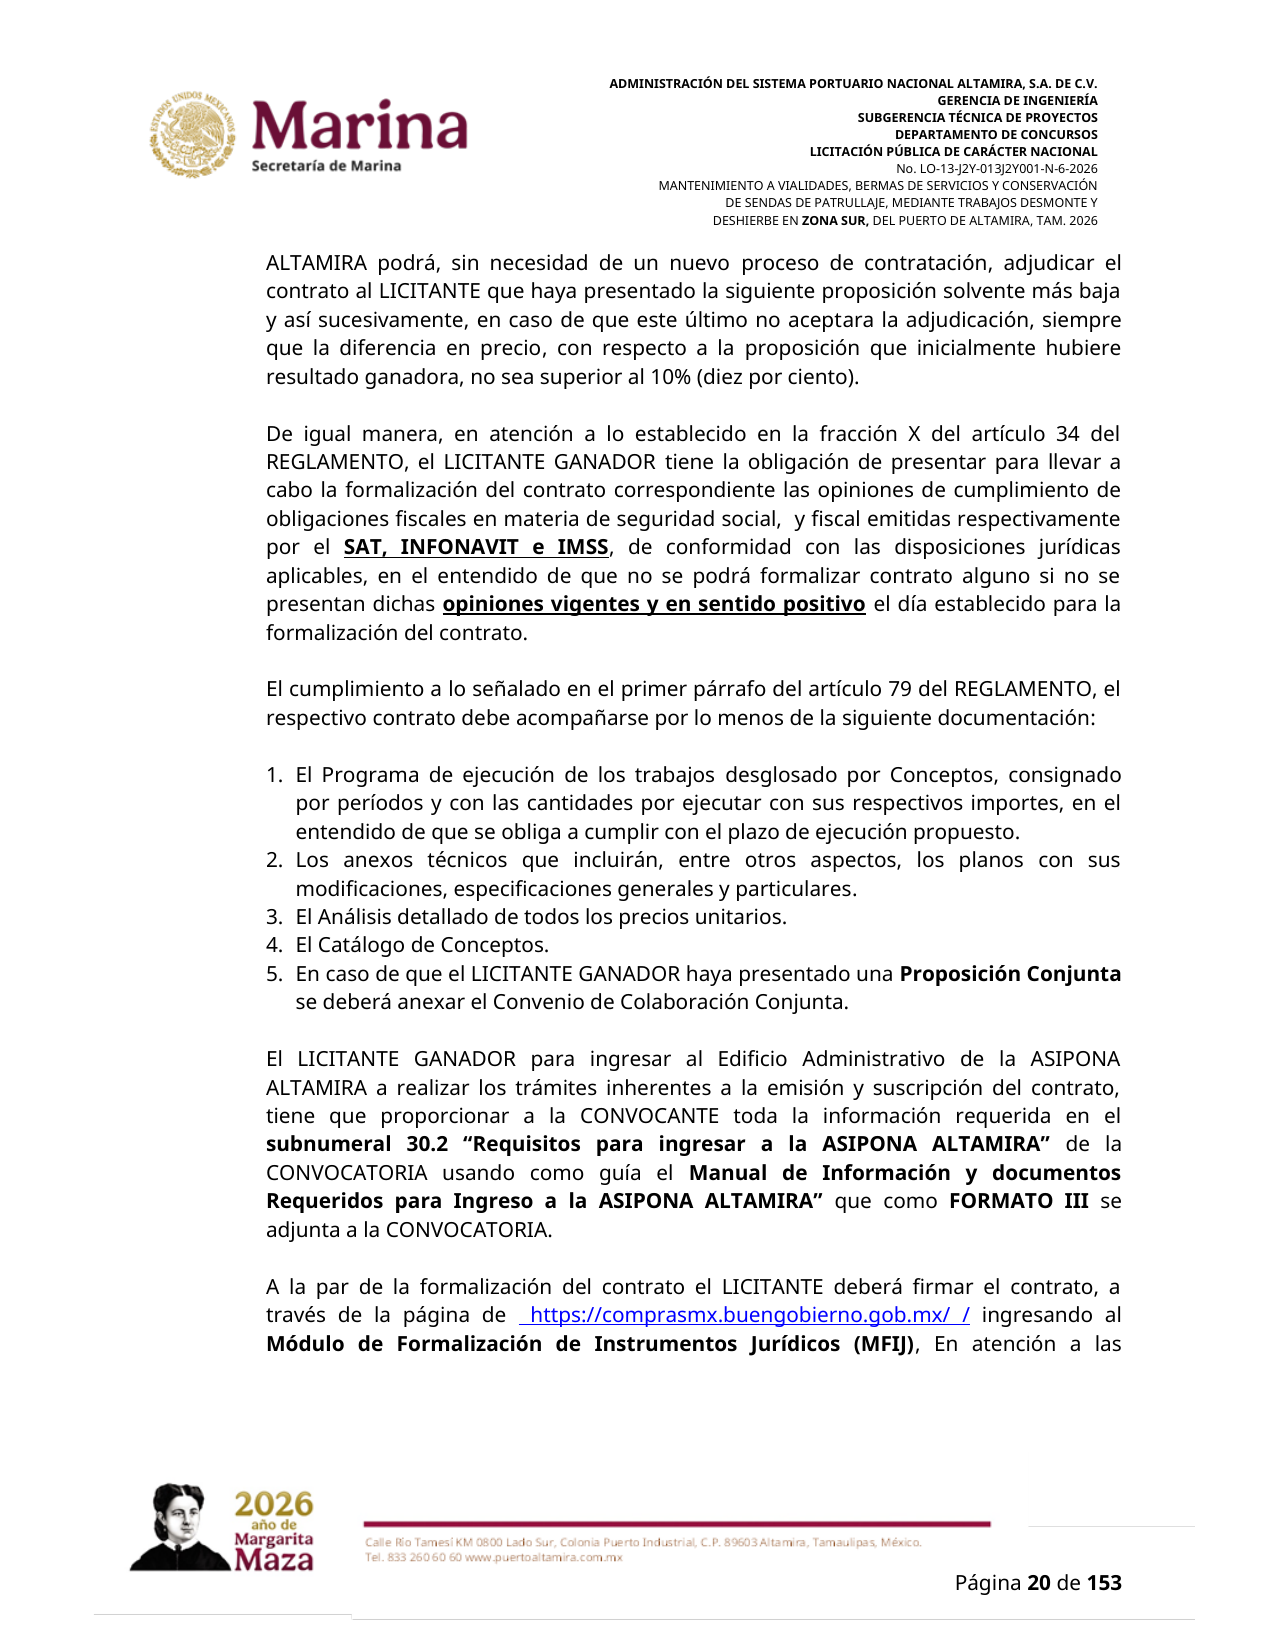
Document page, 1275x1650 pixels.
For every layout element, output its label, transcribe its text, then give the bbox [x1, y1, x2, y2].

list El Análisis detallado de todos los precios unitarios. [266, 902, 1122, 931]
picture [93, 1452, 1195, 1621]
list Los anexos técnicos que incluirán, entre otros aspectos, los planos con sus modificaciones, especificaciones generales y particulares. [266, 845, 1122, 902]
list El Programa de ejecución de los trabajos desglosado por Conceptos, consignado por períodos y con las cantidades por ejecutar con sus respectivos importes, en el entendido de que se obliga a cumplir con el plazo de ejecución propuesto. [266, 760, 1122, 845]
text El LICITANTE GANADOR para ingresar al Edificio Administrativo de la ASIPONA ALTAMIRA a realizar los trámites inherentes a la emisión y suscripción del contrato, tiene que proporcionar a la CONVOCANTE toda la información requerida en el subnumeral 30.2 “Requisitos para ingresar a la ASIPONA ALTAMIRA” de la CONVOCATORIA usando como guía el Manual de Información y documentos Requeridos para Ingreso a la ASIPONA ALTAMIRA” que como FORMATO III se adjunta a la CONVOCATORIA. [266, 1044, 1122, 1243]
list El Catálogo de Conceptos. [266, 931, 1122, 959]
text El cumplimiento a lo señalado en el primer párrafo del artículo 79 del REGLAMENTO, el respectivo contrato debe acompañarse por lo menos de la siguiente documentación: [266, 674, 1122, 731]
list En caso de que el LICITANTE GANADOR haya presentado una Proposición Conjunta se deberá anexar el Convenio de Colaboración Conjunta. [266, 959, 1122, 1016]
picture [102, 56, 515, 208]
text De igual manera, en atención a lo establecido en la fracción X del artículo 34 del REGLAMENTO, el LICITANTE GANADOR tiene la obligación de presentar para llevar a cabo la formalización del contrato correspondiente las opiniones de cumplimiento de obligaciones fiscales en materia de seguridad social, y fiscal emitidas respectivamente por el SAT, INFONAVIT e IMSS, de conformidad con las disposiciones jurídicas aplicables, en el entendido de que no se podrá formalizar contrato alguno si no se presentan dichas opiniones vigentes y en sentido positivo el día establecido para la formalización del contrato. [266, 419, 1122, 646]
